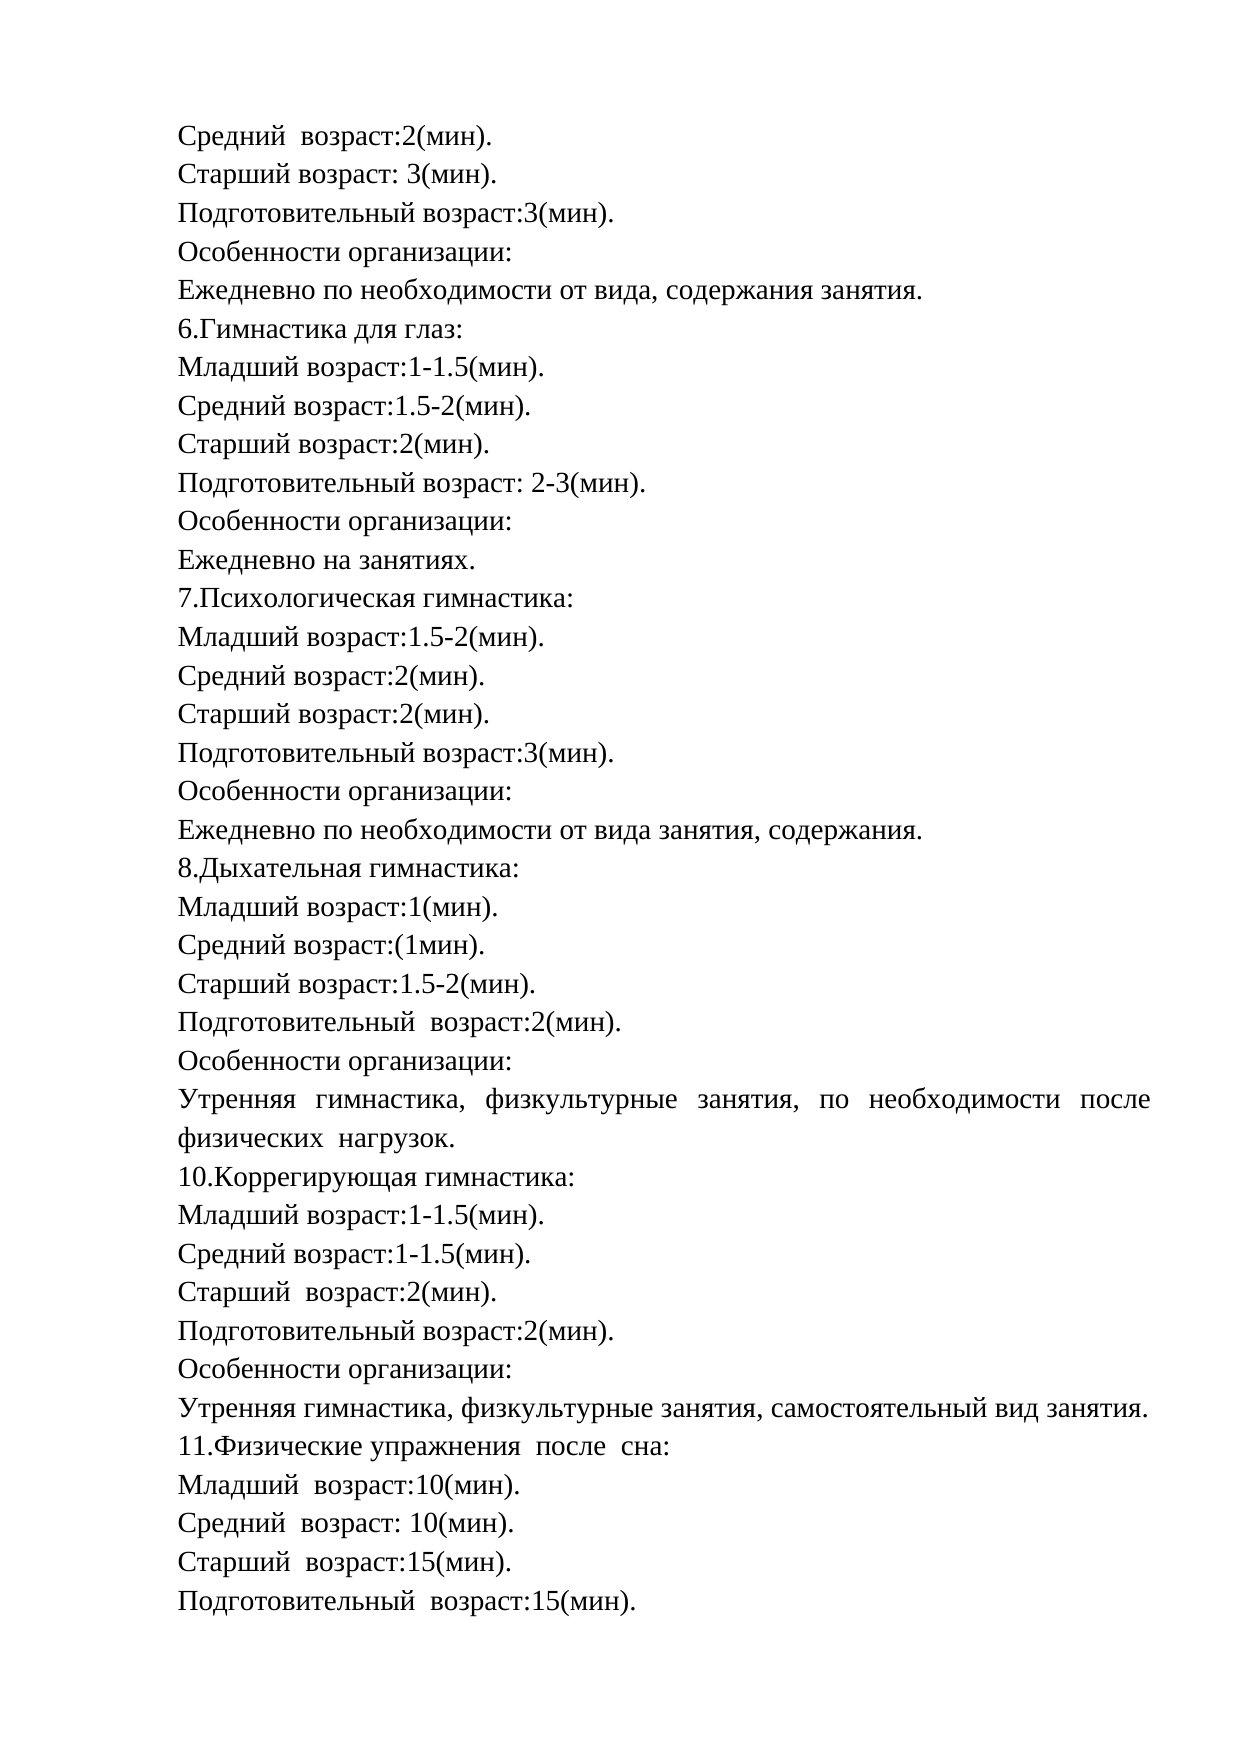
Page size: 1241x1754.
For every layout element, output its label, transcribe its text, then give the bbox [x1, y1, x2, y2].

text Старший возраст:2(мин). [177, 696, 1152, 730]
text Средний возраст:2(мин). [177, 658, 1152, 691]
text Младший возраст:1-1.5(мин). [177, 1197, 1152, 1231]
text Старший возраст:2(мин). [177, 1274, 1152, 1308]
text Подготовительный возраст:2(мин). [177, 1313, 1152, 1346]
text Подготовительный возраст:2(мин). [177, 1004, 1152, 1038]
text Средний возраст:1-1.5(мин). [177, 1236, 1152, 1269]
text Младший возраст:1-1.5(мин). [177, 349, 1152, 383]
text Подготовительный возраст:3(мин). [177, 195, 1152, 229]
text Особенности организации: [177, 1351, 1152, 1385]
text 11.Физические упражнения после сна: [177, 1428, 1152, 1462]
text Старший возраст: 3(мин). [177, 157, 1152, 190]
text Младший возраст:1(мин). [177, 889, 1152, 922]
text Утренняя гимнастика, физкультурные занятия, по необходимости после физических нагрузок. [177, 1082, 1152, 1154]
text Подготовительный возраст:15(мин). [177, 1583, 1152, 1616]
text Ежедневно по необходимости от вида, содержания занятия. [177, 272, 1152, 306]
text Утренняя гимнастика, физкультурные занятия, самостоятельный вид занятия. [177, 1390, 1152, 1423]
text 7.Психологическая гимнастика: [177, 581, 1152, 614]
text Особенности организации: [177, 1043, 1152, 1077]
text 6.Гимнастика для глаз: [177, 311, 1152, 344]
text Средний возраст:(1мин). [177, 927, 1152, 961]
text Подготовительный возраст: 2-3(мин). [177, 465, 1152, 498]
text Старший возраст:15(мин). [177, 1544, 1152, 1578]
text 8.Дыхательная гимнастика: [177, 850, 1152, 884]
text Старший возраст:2(мин). [177, 426, 1152, 460]
text Особенности организации: [177, 234, 1152, 267]
text Средний возраст:1.5-2(мин). [177, 388, 1152, 421]
text Старший возраст:1.5-2(мин). [177, 966, 1152, 999]
text Особенности организации: [177, 503, 1152, 537]
text Подготовительный возраст:3(мин). [177, 735, 1152, 768]
text Ежедневно по необходимости от вида занятия, содержания. [177, 812, 1152, 845]
text Младший возраст:1.5-2(мин). [177, 619, 1152, 653]
text Особенности организации: [177, 773, 1152, 807]
text Средний возраст: 10(мин). [177, 1506, 1152, 1539]
text Средний возраст:2(мин). [177, 118, 1152, 152]
text Ежедневно на занятиях. [177, 542, 1152, 576]
text 10.Коррегирующая гимнастика: [177, 1159, 1152, 1192]
text Младший возраст:10(мин). [177, 1467, 1152, 1501]
